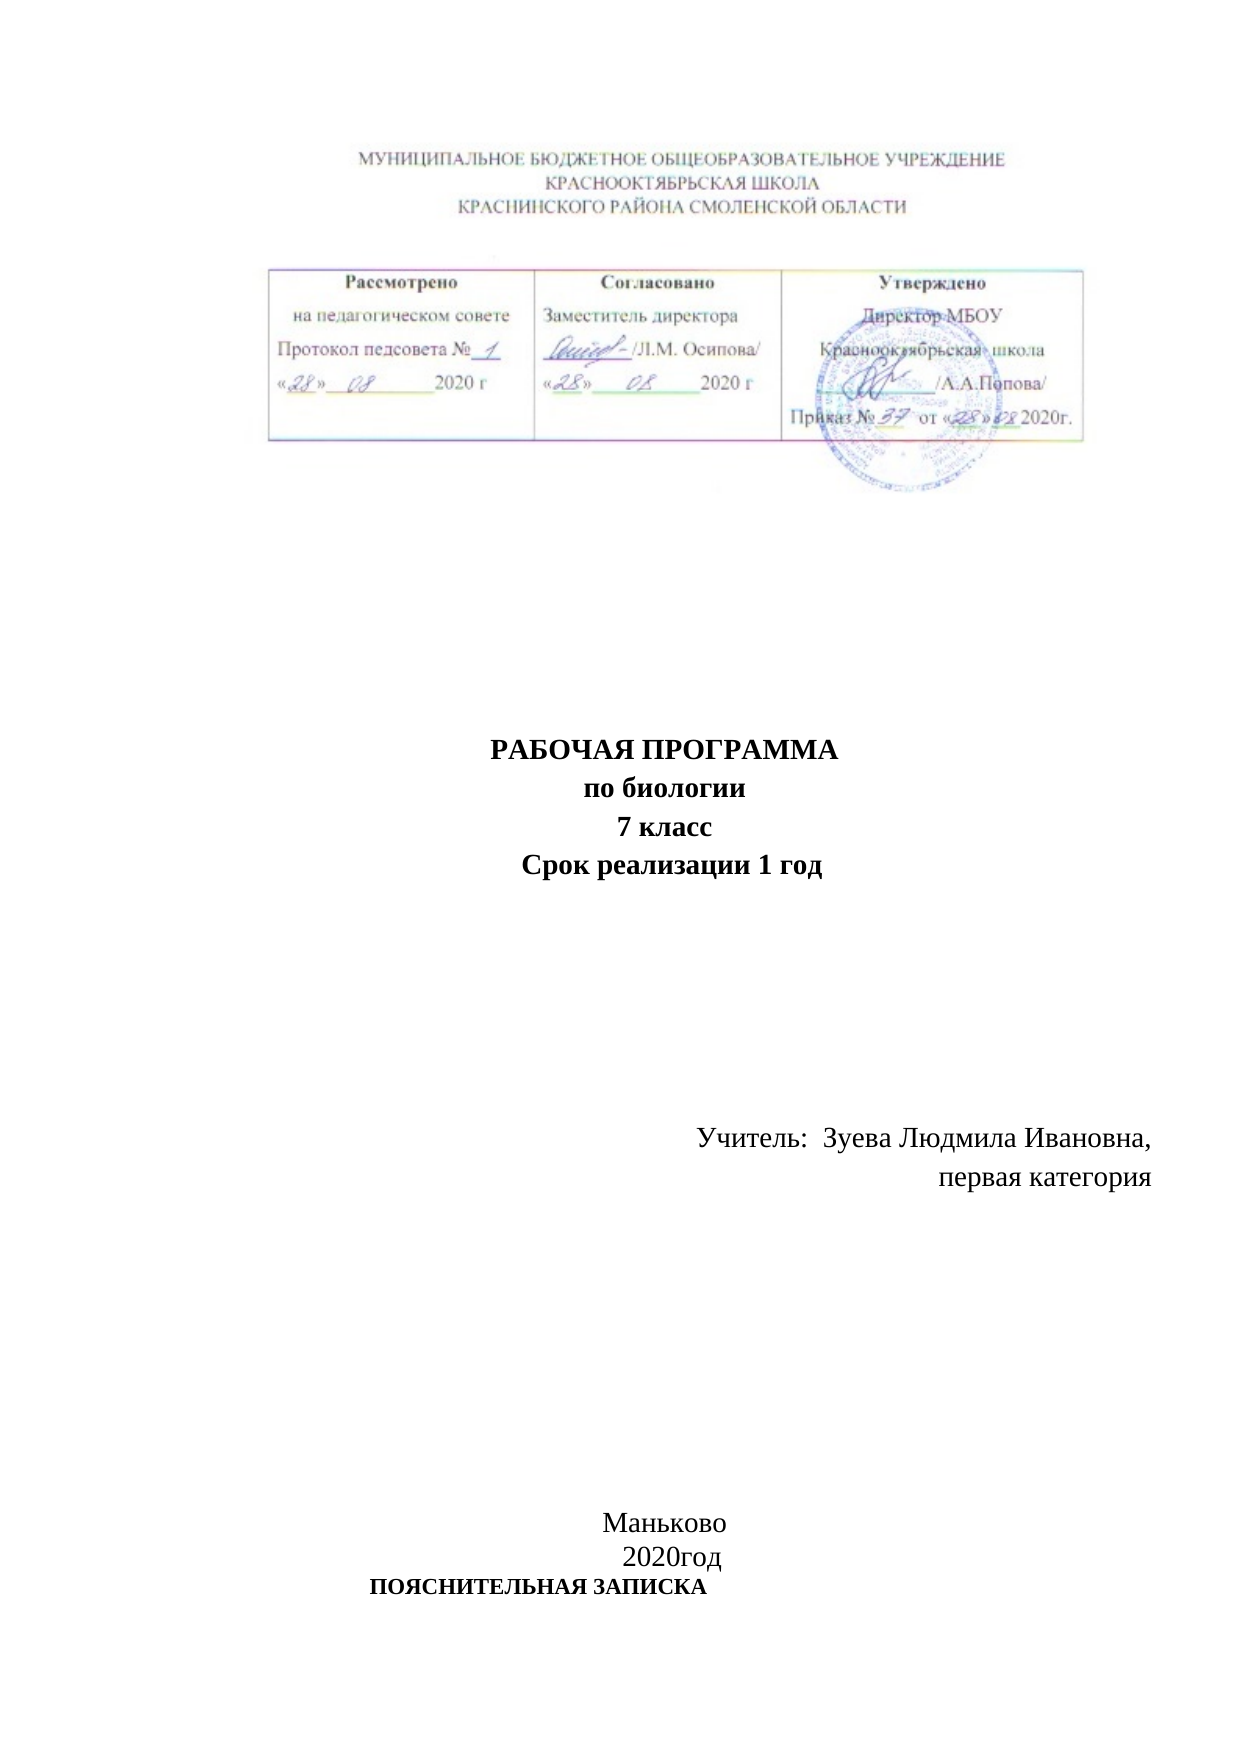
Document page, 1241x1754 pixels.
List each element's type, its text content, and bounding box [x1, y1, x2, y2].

text первая категория [177, 1159, 1152, 1192]
subtitle ПОЯСНИТЕЛЬНАЯ ЗАПИСКА [177, 1573, 899, 1599]
text Срок реализации 1 год [177, 847, 1152, 881]
picture [212, 118, 1117, 526]
text 7 класс [177, 809, 1152, 842]
text Маньково [177, 1506, 1152, 1539]
text Учитель: Зуева Людмила Ивановна, [177, 1120, 1152, 1154]
text по биологии [177, 770, 1152, 804]
text 2020год [192, 1539, 1152, 1573]
text РАБОЧАЯ ПРОГРАММА [177, 732, 1152, 765]
